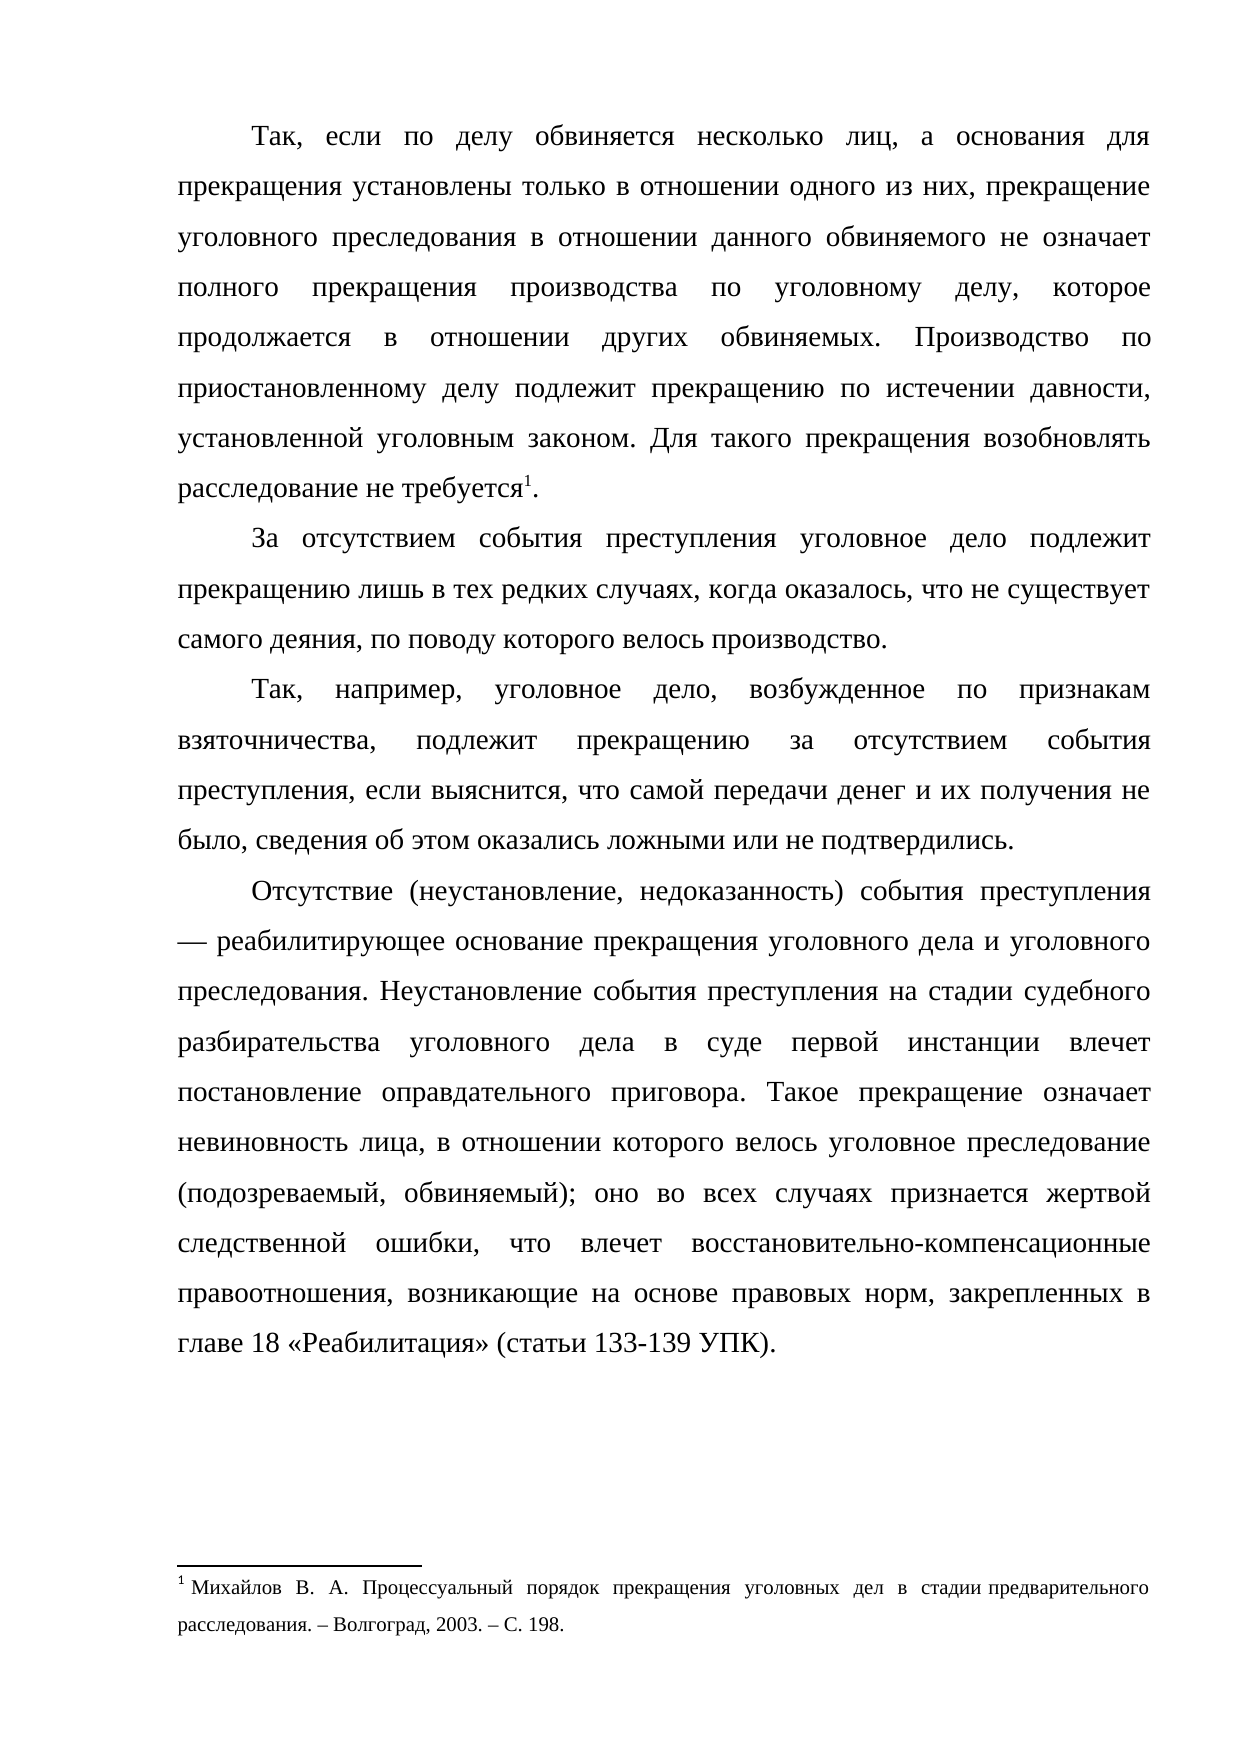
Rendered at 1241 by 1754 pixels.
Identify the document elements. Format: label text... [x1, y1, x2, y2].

text За отсутствием события преступления уголовное дело подлежит прекращению лишь в тех редких случаях, когда оказалось, что не существует самого деяния, по поводу которого велось производство. [177, 521, 1152, 655]
text Отсутствие (неустановление, недоказанность) события преступления — реабилитирующее основание прекращения уголовного дела и уголовного преследования. Неустановление события преступления на стадии судебного разбирательства уголовного дела в суде первой инстанции влечет постановление оправдательного приговора. Такое прекращение означает невиновность лица, в отношении которого велось уголовное преследование (подозреваемый, обвиняемый); оно во всех случаях признается жертвой следственной ошибки, что влечет восстановительно-компенсационные правоотношения, возникающие на основе правовых норм, закрепленных в главе 18 «Реабилитация» (статьи 133-139 УПК). [177, 873, 1152, 1359]
text Так, например, уголовное дело, возбужденное по признакам взяточничества, подлежит прекращению за отсутствием события преступления, если выяснится, что самой передачи денег и их получения не было, сведения об этом оказались ложными или не подтвердились. [177, 672, 1152, 856]
text Так, если по делу обвиняется несколько лиц, а основания для прекращения установлены только в отношении одного из них, прекращение уголовного преследования в отношении данного обвиняемого не означает полного прекращения производства по уголовному делу, которое продолжается в отношении других обвиняемых. Производство по приостановленному делу подлежит прекращению по истечении давности, установленной уголовным законом. Для такого прекращения возобновлять расследование не требуется. [177, 118, 1152, 504]
